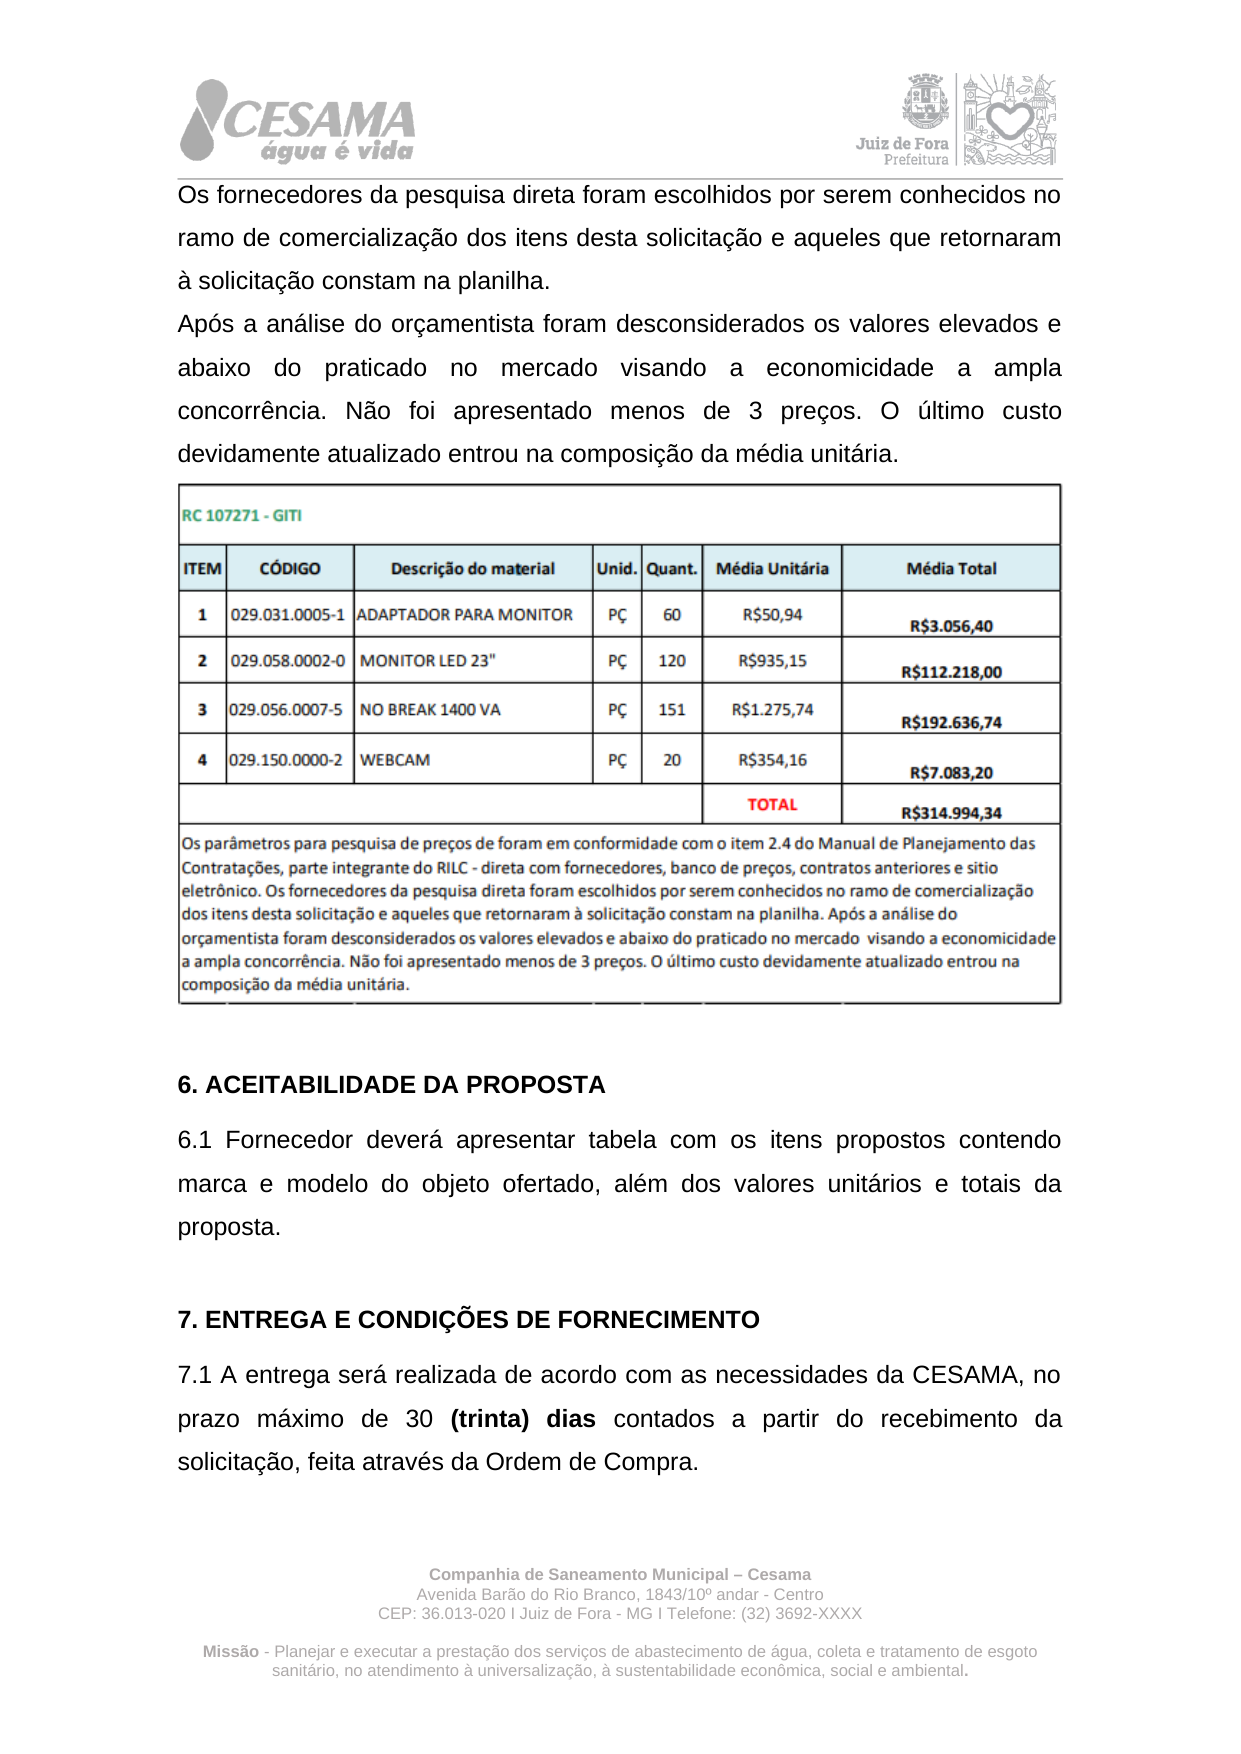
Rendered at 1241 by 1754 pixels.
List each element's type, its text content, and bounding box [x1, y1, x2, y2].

text Após a análise do orçamentista foram desconsiderados os valores elevados e abaixo do praticado no mercado visando a economicidade a ampla concorrência. Não foi apresentado menos de 3 preços. O último custo devidamente atualizado entrou na composição da média unitária. [177, 309, 1063, 467]
text 6.1 Fornecedor deverá apresentar tabela com os itens propostos contendo marca e modelo do objeto ofertado, além dos valores unitários e totais da proposta. [177, 1125, 1063, 1240]
picture [177, 481, 1063, 1006]
text Os fornecedores da pesquisa direta foram escolhidos por serem conhecidos no ramo de comercialização dos itens desta solicitação e aqueles que retornaram à solicitação constam na planilha. [177, 180, 1063, 295]
text 6. ACEITABILIDADE DA PROPOSTA [177, 1070, 1063, 1098]
text 7.1 A entrega será realizada de acordo com as necessidades da CESAMA, no prazo máximo de 30 (trinta) dias contados a partir do recebimento da solicitação, feita através da Ordem de Compra. [177, 1360, 1063, 1475]
picture [177, 73, 1064, 180]
text 7. ENTREGA E CONDIÇÕES DE FORNECIMENTO [177, 1305, 1063, 1333]
